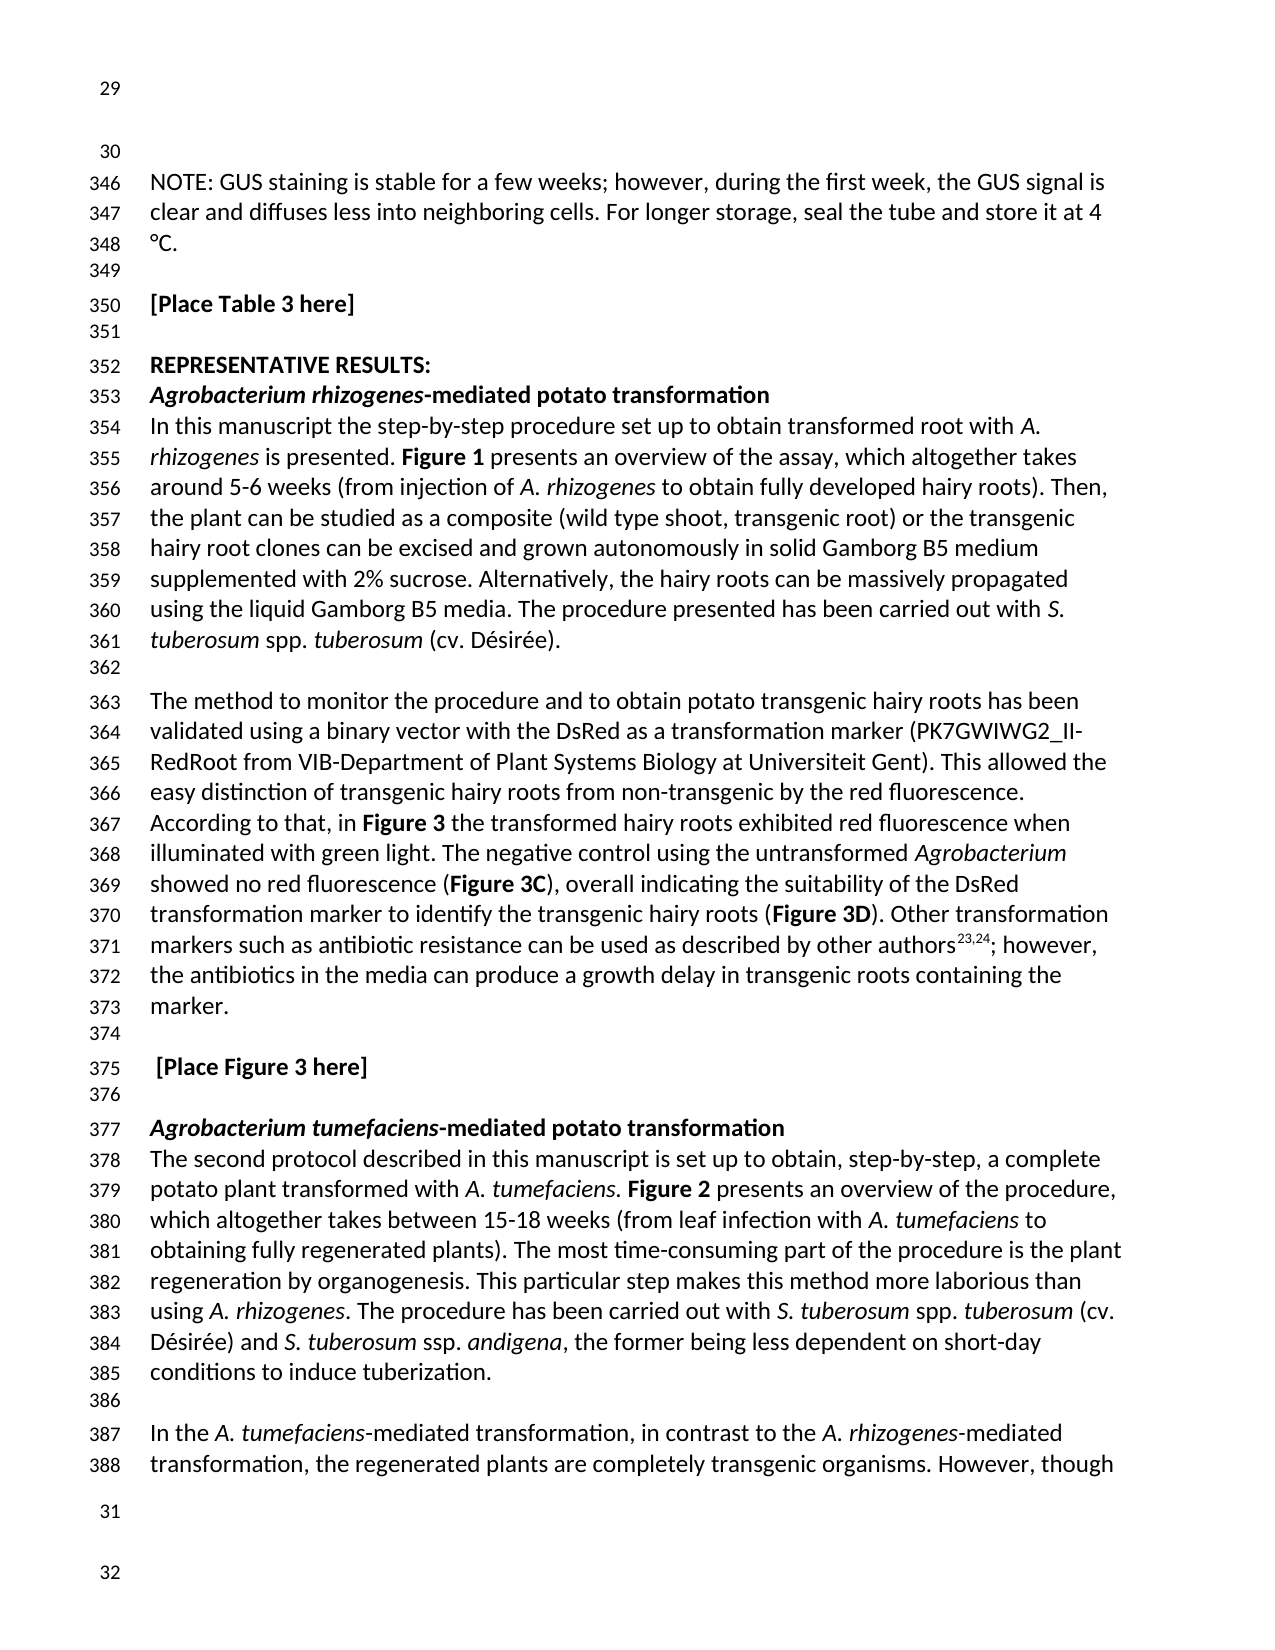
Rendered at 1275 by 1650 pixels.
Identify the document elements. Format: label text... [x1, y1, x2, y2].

text Agrobacterium tumefaciens-mediated potato transformation [150, 1112, 1125, 1143]
text In this manuscript the step-by-step procedure set up to obtain transformed root with A. rhizogenes is presented. Figure 1 presents an overview of the assay, which altogether takes around 5-6 weeks (from injection of A. rhizogenes to obtain fully developed hairy roots). Then, the plant can be studied as a composite (wild type shoot, transgenic root) or the transgenic hairy root clones can be excised and grown autonomously in solid Gamborg B5 medium supplemented with 2% sucrose. Alternatively, the hairy roots can be massively propagated using the liquid Gamborg B5 media. The procedure presented has been carried out with S. tuberosum spp. tuberosum (cv. Désirée). [150, 410, 1125, 654]
text [Place Figure 3 here] [150, 1051, 1125, 1082]
text The second protocol described in this manuscript is set up to obtain, step-by-step, a complete potato plant transformed with A. tumefaciens. Figure 2 presents an overview of the procedure, which altogether takes between 15-18 weeks (from leaf infection with A. tumefaciens to obtaining fully regenerated plants). The most time-consuming part of the procedure is the plant regeneration by organogenesis. This particular step makes this method more laborious than using A. rhizogenes. The procedure has been carried out with S. tuberosum spp. tuberosum (cv. Désirée) and S. tuberosum ssp. andigena, the former being less dependent on short-day conditions to induce tuberization. [150, 1143, 1125, 1387]
text Agrobacterium rhizogenes-mediated potato transformation [150, 380, 1125, 410]
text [150, 1417, 1125, 1478]
text NOTE: GUS staining is stable for a few weeks; however, during the first week, the GUS signal is clear and diffuses less into neighboring cells. For longer storage, seal the tube and store it at 4 °C. [150, 166, 1125, 258]
text [Place Table 3 here] [150, 288, 1125, 319]
text REPRESENTATIVE RESULTS: [150, 349, 1125, 380]
text The method to monitor the procedure and to obtain potato transgenic hairy roots has been validated using a binary vector with the DsRed as a transformation marker (PK7GWIWG2_II-RedRoot from VIB-Department of Plant Systems Biology at Universiteit Gent). This allowed the easy distinction of transgenic hairy roots from non-transgenic by the red fluorescence. According to that, in Figure 3 the transformed hairy roots exhibited red fluorescence when illuminated with green light. The negative control using the untransformed Agrobacterium showed no red fluorescence (Figure 3C), overall indicating the suitability of the DsRed transformation marker to identify the transgenic hairy roots (Figure 3D). Other transformation markers such as antibiotic resistance can be used as described by other authors23,24; however, the antibiotics in the media can produce a growth delay in transgenic roots containing the marker. [150, 685, 1125, 1021]
